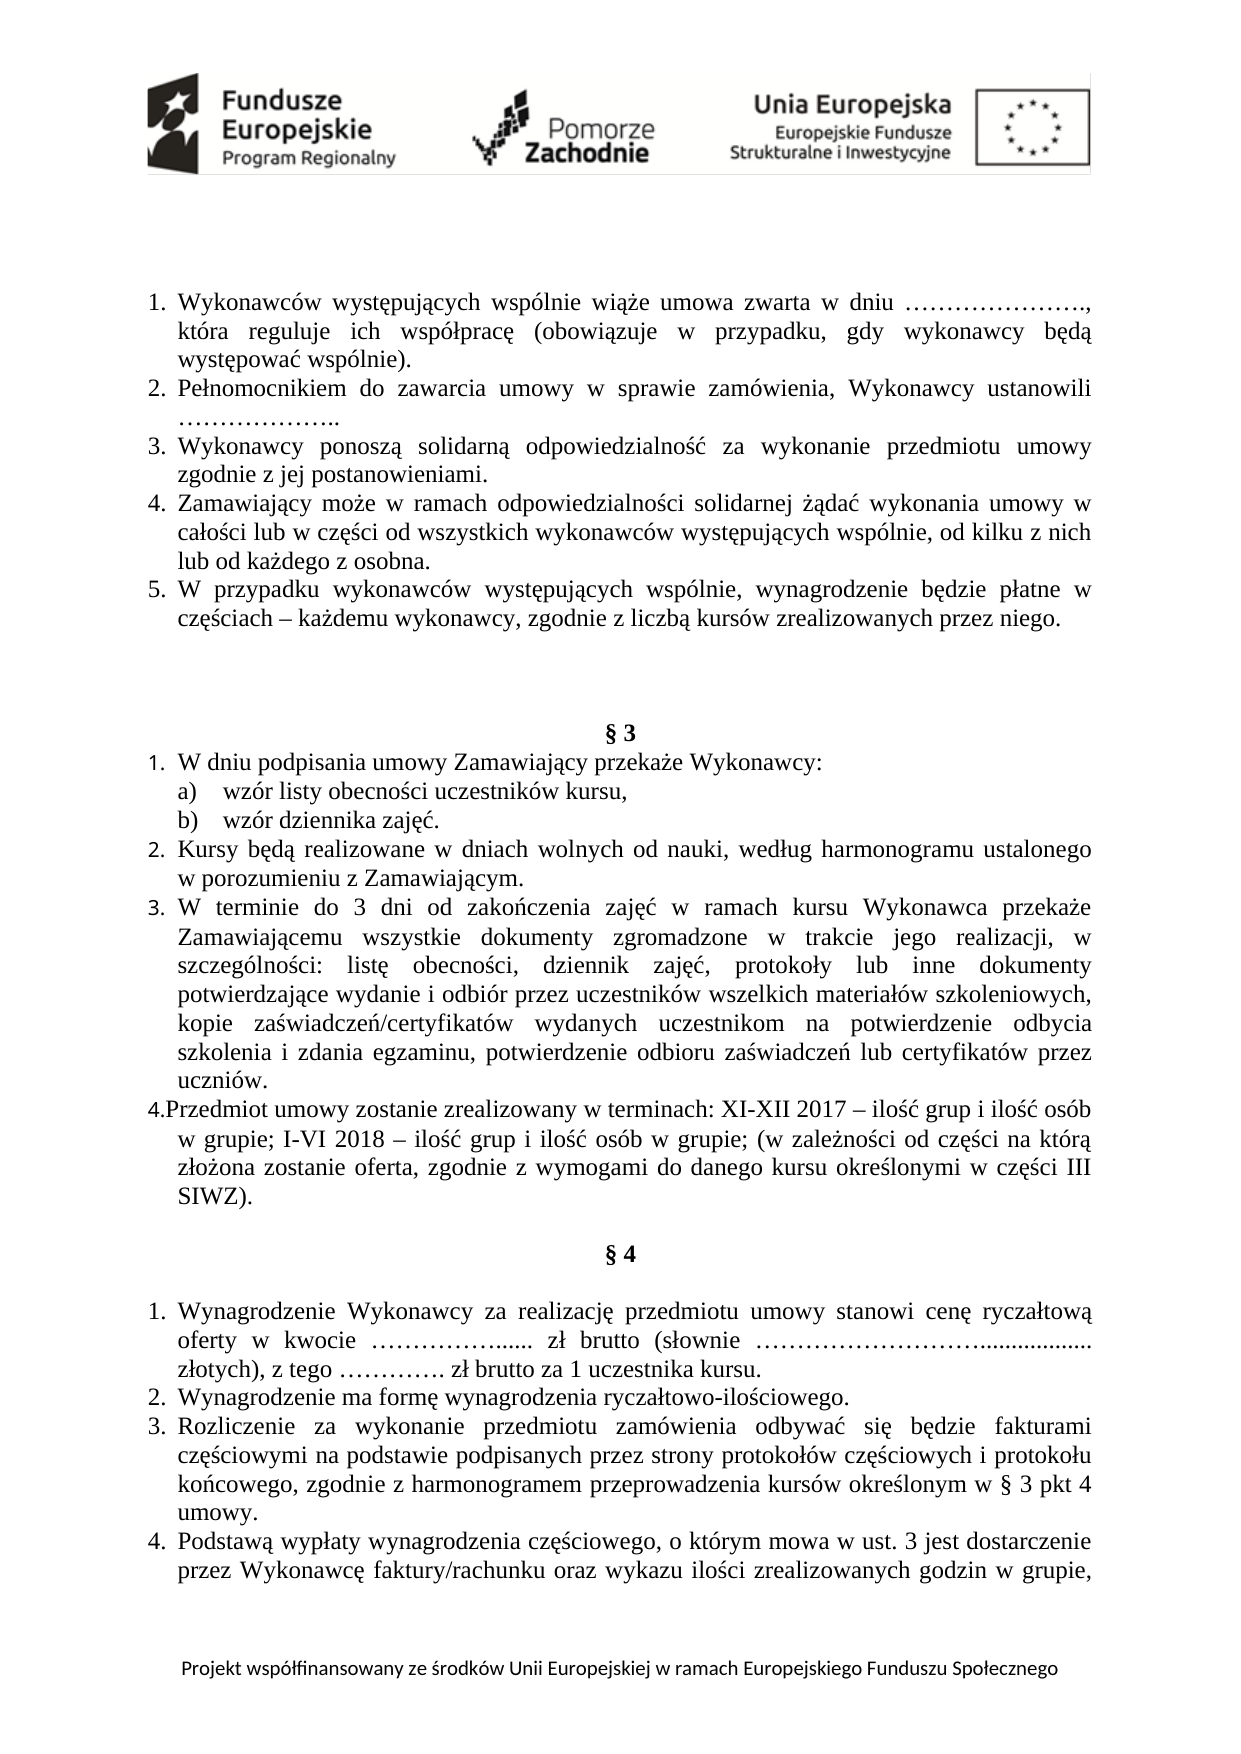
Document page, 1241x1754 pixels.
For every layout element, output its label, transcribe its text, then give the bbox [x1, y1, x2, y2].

text § 4 [148, 1239, 1093, 1267]
picture [147, 73, 1092, 176]
list Pełnomocnikiem do zawarcia umowy w sprawie zamówienia, Wykonawcy ustanowili ……………….. [148, 373, 1093, 431]
list wzór dziennika zajęć. [177, 805, 1093, 834]
list Przedmiot umowy zostanie zrealizowany w terminach: XI-XII 2017 – ilość grup i ilość osób w grupie; I-VI 2018 – ilość grup i ilość osób w grupie; (w zależności od części na którą złożona zostanie oferta, zgodnie z wymogami do danego kursu określonymi w części III SIWZ). [148, 1094, 1093, 1210]
list Wynagrodzenie Wykonawcy za realizację przedmiotu umowy stanowi cenę ryczałtową oferty w kwocie ……………...... zł brutto (słownie ……………………….................. złotych), z tego …………. zł brutto za 1 uczestnika kursu. [148, 1296, 1093, 1382]
list wzór listy obecności uczestników kursu, [177, 776, 1093, 805]
list Rozliczenie za wykonanie przedmiotu zamówienia odbywać się będzie fakturami częściowymi na podstawie podpisanych przez strony protokołów częściowych i protokołu końcowego, zgodnie z harmonogramem przeprowadzenia kursów określonym w § 3 pkt 4 umowy. [148, 1411, 1093, 1526]
list Zamawiający może w ramach odpowiedzialności solidarnej żądać wykonania umowy w całości lub w części od wszystkich wykonawców występujących wspólnie, od kilku z nich lub od każdego z osobna. [148, 488, 1093, 574]
list W terminie do 3 dni od zakończenia zajęć w ramach kursu Wykonawca przekaże Zamawiającemu wszystkie dokumenty zgromadzone w trakcie jego realizacji, w szczególności: listę obecności, dziennik zajęć, protokoły lub inne dokumenty potwierdzające wydanie i odbiór przez uczestników wszelkich materiałów szkoleniowych, kopie zaświadczeń/certyfikatów wydanych uczestnikom na potwierdzenie odbycia szkolenia i zdania egzaminu, potwierdzenie odbioru zaświadczeń lub certyfikatów przez uczniów. [148, 892, 1093, 1094]
list Wykonawcy ponoszą solidarną odpowiedzialność za wykonanie przedmiotu umowy zgodnie z jej postanowieniami. [148, 431, 1093, 488]
list W dniu podpisania umowy Zamawiający przekaże Wykonawcy: [148, 747, 1093, 776]
list Wykonawców występujących wspólnie wiąże umowa zwarta w dniu …………………., która reguluje ich współpracę (obowiązuje w przypadku, gdy wykonawcy będą występować wspólnie). [148, 287, 1093, 373]
text § 3 [148, 718, 1093, 747]
list Wynagrodzenie ma formę wynagrodzenia ryczałtowo-ilościowego. [148, 1382, 1093, 1411]
list Kursy będą realizowane w dniach wolnych od nauki, według harmonogramu ustalonego w porozumieniu z Zamawiającym. [148, 834, 1093, 892]
list W przypadku wykonawców występujących wspólnie, wynagrodzenie będzie płatne w częściach – każdemu wykonawcy, zgodnie z liczbą kursów zrealizowanych przez niego. [148, 574, 1093, 632]
